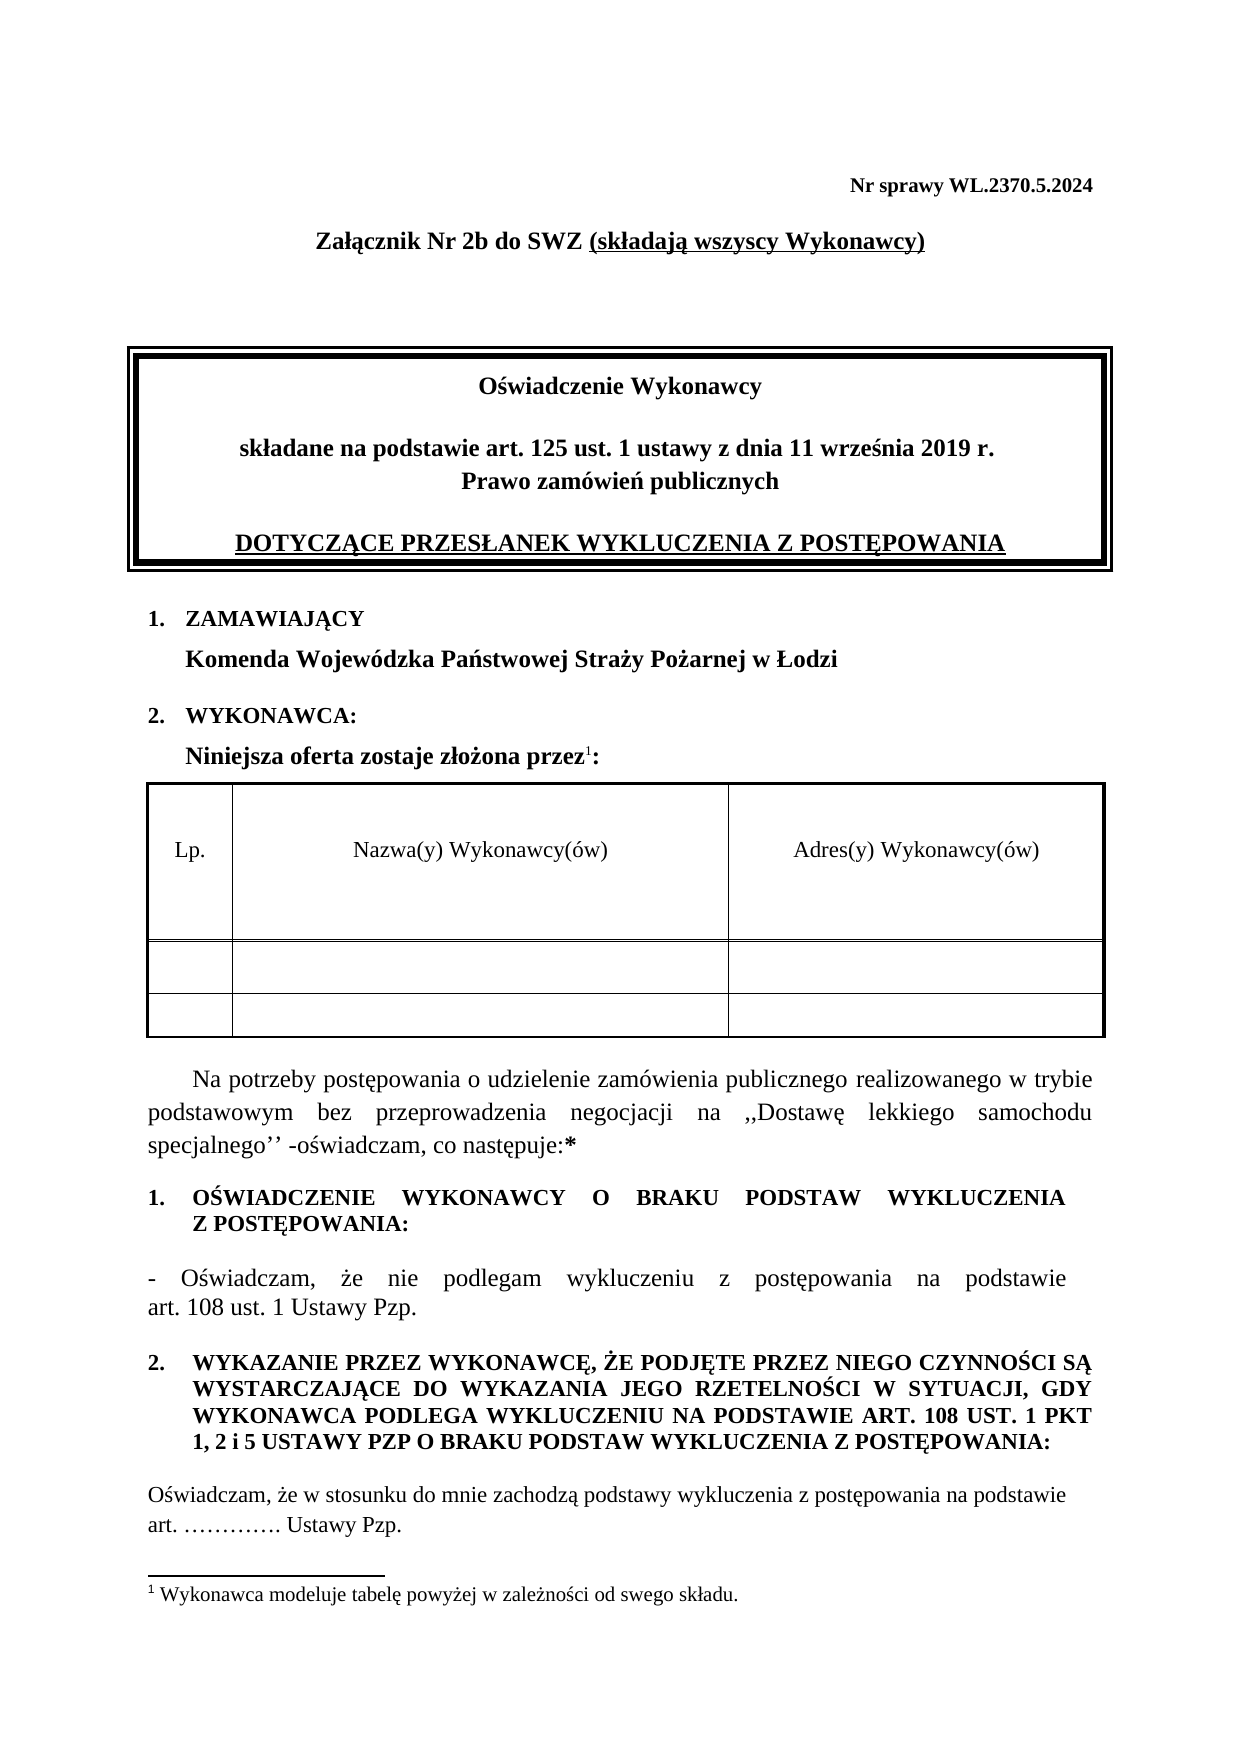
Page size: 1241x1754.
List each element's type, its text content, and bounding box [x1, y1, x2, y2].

text Oświadczenie Wykonawcy [130, 349, 1110, 400]
text Załącznik Nr 2b do SWZ (składają wszyscy Wykonawcy) [148, 226, 1093, 255]
text DOTYCZĄCE PRZESŁANEK WYKLUCZENIA Z POSTĘPOWANIA [130, 503, 1110, 569]
table_cell [233, 994, 728, 1036]
list Niniejsza oferta zostaje złożona przez: [185, 741, 1093, 770]
table_header Nazwa(y) Wykonawcy(ów) [233, 785, 728, 938]
table_cell [729, 994, 1102, 1036]
list WYKONAWCA: [148, 702, 1088, 728]
list ZAMAWIAJĄCY [148, 605, 1088, 632]
table_cell [149, 942, 232, 993]
list - Oświadczam, że nie podlegam wykluczeniu z postępowania na podstawie art. 108 ust. 1 Ustawy Pzp. [148, 1263, 1093, 1320]
list WYKAZANIE PRZEZ WYKONAWCĘ, ŻE PODJĘTE PRZEZ NIEGO CZYNNOŚCI SĄ WYSTARCZAJĄCE DO WYKAZANIA JEGO RZETELNOŚCI W SYTUACJI, GDY WYKONAWCA PODLEGA WYKLUCZENIU NA PODSTAWIE ART. 108 UST. 1 PKT 1, 2 i 5 USTAWY PZP O BRAKU PODSTAW WYKLUCZENIA Z POSTĘPOWANIA: [148, 1349, 1093, 1454]
text Nr sprawy WL.2370.5.2024 [148, 173, 1093, 197]
text składane na podstawie art. 125 ust. 1 ustawy z dnia 11 września 2019 r. Prawo zamówień publicznych [139, 408, 1101, 495]
table_cell [729, 942, 1102, 993]
table_header Adres(y) Wykonawcy(ów) [729, 785, 1102, 938]
text Oświadczam, że w stosunku do mnie zachodzą podstawy wykluczenia z postępowania na podstawie art. …………. Ustawy Pzp. [148, 1481, 1093, 1537]
list OŚWIADCZENIE WYKONAWCY O BRAKU PODSTAW WYKLUCZENIA Z POSTĘPOWANIA: [148, 1184, 1093, 1236]
table_cell [149, 994, 232, 1036]
table_header Lp. [149, 785, 232, 938]
table_cell [233, 942, 728, 993]
text Na potrzeby postępowania o udzielenie zamówienia publicznego realizowanego w trybie podstawowym bez przeprowadzenia negocjacji na ,,Dostawę lekkiego samochodu specjalnego’’ -oświadczam, co następuje:* [148, 1064, 1093, 1159]
list Komenda Wojewódzka Państwowej Straży Pożarnej w Łodzi [185, 644, 1093, 673]
